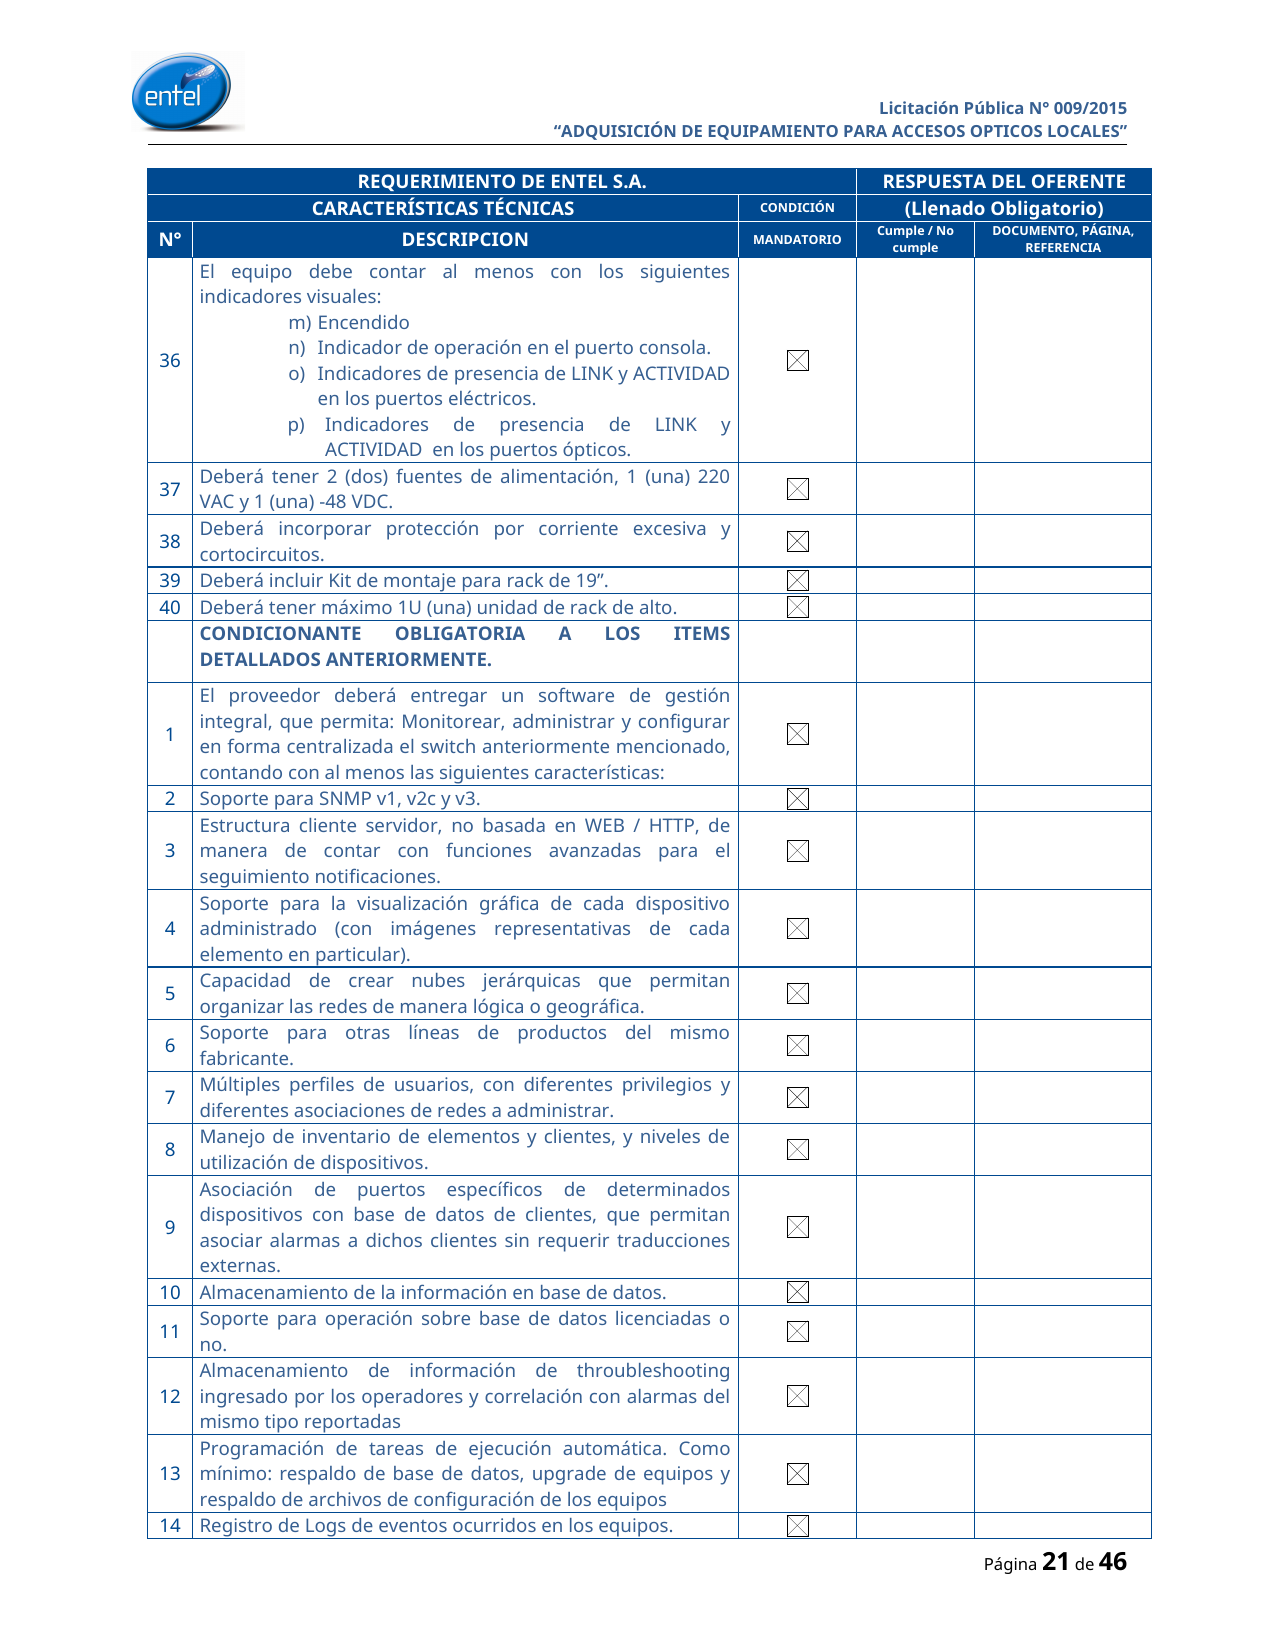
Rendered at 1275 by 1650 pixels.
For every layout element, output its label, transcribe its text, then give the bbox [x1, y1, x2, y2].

table_cell [739, 786, 856, 811]
table_cell El equipo debe contar al menos con los siguientes indicadores visuales: Encendido Indicador de operación en el puerto consola. Indicadores de presencia de LINK y ACTIVIDAD en los puertos eléctricos. Indicadores de presencia de LINK y ACTIVIDAD en los puertos ópticos. [193, 258, 738, 462]
table_cell [148, 621, 192, 682]
table_cell 6 [148, 1020, 192, 1071]
table_cell [857, 463, 974, 514]
table_cell [975, 1513, 1151, 1538]
table_cell Cumple / No cumple [857, 222, 974, 257]
table_cell [857, 786, 974, 811]
table_cell 9 [148, 1176, 192, 1278]
table_cell Programación de tareas de ejecución automática. Como mínimo: respaldo de base de datos, upgrade de equipos y respaldo de archivos de configuración de los equipos [193, 1435, 738, 1512]
table_cell [739, 515, 856, 566]
table_cell 13 [148, 1435, 192, 1512]
table_cell [857, 1358, 974, 1434]
table_cell 40 [148, 594, 192, 619]
table_cell [975, 1020, 1151, 1071]
table_cell [975, 1358, 1151, 1434]
table_cell [975, 258, 1151, 462]
table_cell [975, 968, 1151, 1018]
table_cell [857, 683, 974, 785]
table_cell El proveedor deberá entregar un software de gestión integral, que permita: Monitorear, administrar y configurar en forma centralizada el switch anteriormente mencionado, contando con al menos las siguientes características: [193, 683, 738, 785]
table_cell [975, 463, 1151, 514]
table_cell [739, 594, 856, 619]
table_cell 38 [148, 515, 192, 566]
table_header RESPUESTA DEL OFERENTE [857, 169, 1151, 194]
table_cell 12 [148, 1358, 192, 1434]
table_cell Deberá tener máximo 1U (una) unidad de rack de alto. [193, 594, 738, 619]
table_cell [739, 1513, 856, 1538]
table_cell [857, 812, 974, 889]
table_cell [739, 463, 856, 514]
table_cell [975, 786, 1151, 811]
table_cell [857, 1176, 974, 1278]
table_cell Soporte para operación sobre base de datos licenciadas o no. [193, 1306, 738, 1357]
table_cell [975, 890, 1151, 966]
table_cell [857, 1124, 974, 1175]
table_cell DESCRIPCION [193, 222, 738, 257]
table_cell [739, 1124, 856, 1175]
table_cell [739, 890, 856, 966]
table_cell [739, 1435, 856, 1512]
table_cell 5 [148, 968, 192, 1018]
table_cell 7 [148, 1072, 192, 1123]
table_cell [975, 594, 1151, 619]
table_cell DOCUMENTO, PÁGINA, REFERENCIA [975, 222, 1151, 257]
table_cell N° [148, 222, 192, 257]
table_cell Almacenamiento de información de throubleshooting ingresado por los operadores y correlación con alarmas del mismo tipo reportadas [193, 1358, 738, 1434]
table_cell 4 [148, 890, 192, 966]
table_cell [739, 1072, 856, 1123]
table_cell [975, 1279, 1151, 1304]
table_cell 1 [148, 683, 192, 785]
table_cell Manejo de inventario de elementos y clientes, y niveles de utilización de dispositivos. [193, 1124, 738, 1175]
table_cell [975, 1124, 1151, 1175]
table_cell [857, 515, 974, 566]
table_cell [857, 968, 974, 1018]
table_cell [857, 1020, 974, 1071]
table_cell Almacenamiento de la información en base de datos. [193, 1279, 738, 1304]
table_cell [975, 812, 1151, 889]
table_cell Múltiples perfiles de usuarios, con diferentes privilegios y diferentes asociaciones de redes a administrar. [193, 1072, 738, 1123]
table_cell MANDATORIO [739, 222, 856, 257]
table_cell Soporte para la visualización gráfica de cada dispositivo administrado (con imágenes representativas de cada elemento en particular). [193, 890, 738, 966]
table_cell 2 [148, 786, 192, 811]
table_cell [739, 621, 856, 682]
table_cell [975, 1435, 1151, 1512]
table_cell [739, 568, 856, 593]
table_cell CONDICIÓN [739, 195, 856, 221]
table_cell CONDICIONANTE OBLIGATORIA A LOS ITEMS DETALLADOS ANTERIORMENTE. [193, 621, 738, 682]
table_cell Soporte para otras líneas de productos del mismo fabricante. [193, 1020, 738, 1071]
table_cell Deberá incorporar protección por corriente excesiva y cortocircuitos. [193, 515, 738, 566]
table_cell [857, 594, 974, 619]
table_cell [739, 968, 856, 1018]
table_cell [857, 1435, 974, 1512]
table_cell 3 [148, 812, 192, 889]
table_cell Soporte para SNMP v1, v2c y v3. [193, 786, 738, 811]
table_cell 10 [148, 1279, 192, 1304]
table_cell [857, 568, 974, 593]
table_cell Registro de Logs de eventos ocurridos en los equipos. [193, 1513, 738, 1538]
table_cell [739, 1279, 856, 1304]
table_cell 11 [148, 1306, 192, 1357]
table_cell Estructura cliente servidor, no basada en WEB / HTTP, de manera de contar con funciones avanzadas para el seguimiento notificaciones. [193, 812, 738, 889]
table_cell [975, 1072, 1151, 1123]
picture [131, 51, 246, 132]
table_cell 36 [148, 258, 192, 462]
table_cell [975, 1176, 1151, 1278]
table_cell [739, 1176, 856, 1278]
table_cell [739, 1020, 856, 1071]
table_cell [975, 683, 1151, 785]
table_cell [975, 568, 1151, 593]
table_cell [857, 1513, 974, 1538]
table_cell Asociación de puertos específicos de determinados dispositivos con base de datos de clientes, que permitan asociar alarmas a dichos clientes sin requerir traducciones externas. [193, 1176, 738, 1278]
table_cell Deberá incluir Kit de montaje para rack de 19”. [193, 568, 738, 593]
table_cell 8 [148, 1124, 192, 1175]
table_cell [739, 258, 856, 462]
table_cell [857, 1072, 974, 1123]
table_cell Capacidad de crear nubes jerárquicas que permitan organizar las redes de manera lógica o geográfica. [193, 968, 738, 1018]
table_cell 37 [148, 463, 192, 514]
table_header REQUERIMIENTO DE ENTEL S.A. [148, 169, 856, 194]
table_cell [975, 621, 1151, 682]
table_cell Deberá tener 2 (dos) fuentes de alimentación, 1 (una) 220 VAC y 1 (una) -48 VDC. [193, 463, 738, 514]
table_cell [975, 1306, 1151, 1357]
table_cell 39 [148, 568, 192, 593]
table_cell [739, 1358, 856, 1434]
table_cell CARACTERÍSTICAS TÉCNICAS [148, 195, 738, 221]
table_cell 14 [148, 1513, 192, 1538]
table_cell [739, 812, 856, 889]
table_cell [857, 890, 974, 966]
table_cell [857, 1279, 974, 1304]
table_cell [975, 515, 1151, 566]
table_cell [739, 683, 856, 785]
table_cell [857, 621, 974, 682]
table_cell (Llenado Obligatorio) [857, 195, 1151, 221]
table_cell [857, 258, 974, 462]
table_cell [739, 1306, 856, 1357]
table_cell [857, 1306, 974, 1357]
